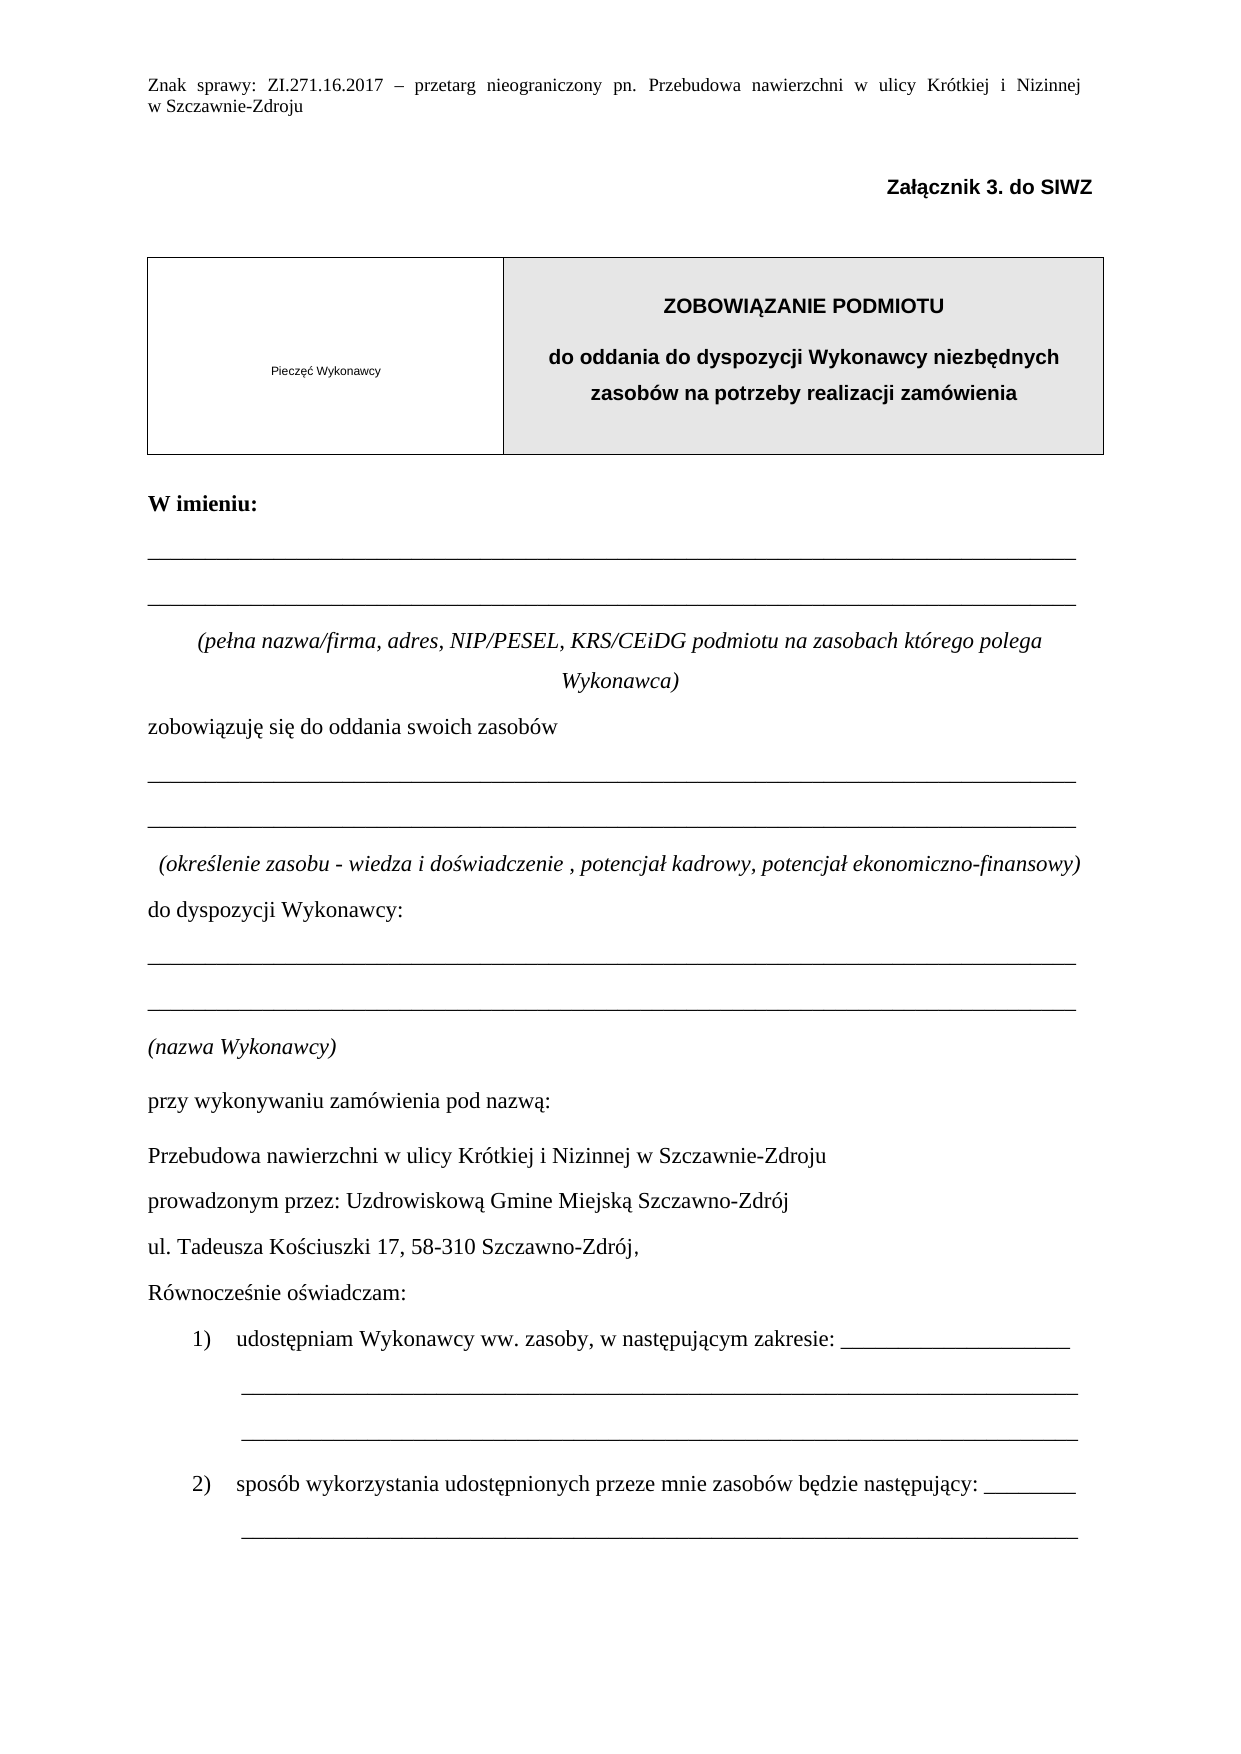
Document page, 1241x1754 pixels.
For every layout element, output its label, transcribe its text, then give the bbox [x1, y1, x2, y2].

table_header Załącznik 3. do SIWZ [140, 160, 1100, 228]
table_header ZOBOWIĄZANIE PODMIOTU do oddania do dyspozycji Wykonawcy niezbędnych zasobów na potrzeby realizacji zamówienia [504, 258, 1103, 454]
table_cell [140, 1464, 1100, 1562]
table_header W imieniu: _________________________________________________________________________________ _________________________________________________________________________________ (pełna nazwa/firma, adres, NIP/PESEL, KRS/CEiDG podmiotu na zasobach którego polega Wykonawca) zobowiązuję się do oddania swoich zasobów _________________________________________________________________________________ _________________________________________________________________________________ (określenie zasobu - wiedza i doświadczenie , potencjał kadrowy, potencjał ekonomiczno-finansowy) do dyspozycji Wykonawcy: _________________________________________________________________________________ _________________________________________________________________________________ (nazwa Wykonawcy) przy wykonywaniu zamówienia pod nazwą: Przebudowa nawierzchni w ulicy Krótkiej i Nizinnej w Szczawnie-Zdroju prowadzonym przez: Uzdrowiskową Gmine Miejską Szczawno-Zdrój ul. Tadeusza Kościuszki 17, 58-310 Szczawno-Zdrój, Równocześnie oświadczam: 1) udostępniam Wykonawcy ww. zasoby, w następującym zakresie: ____________________ _________________________________________________________________________ _________________________________________________________________________ [140, 484, 1100, 1463]
table_header Pieczęć Wykonawcy [148, 258, 503, 454]
